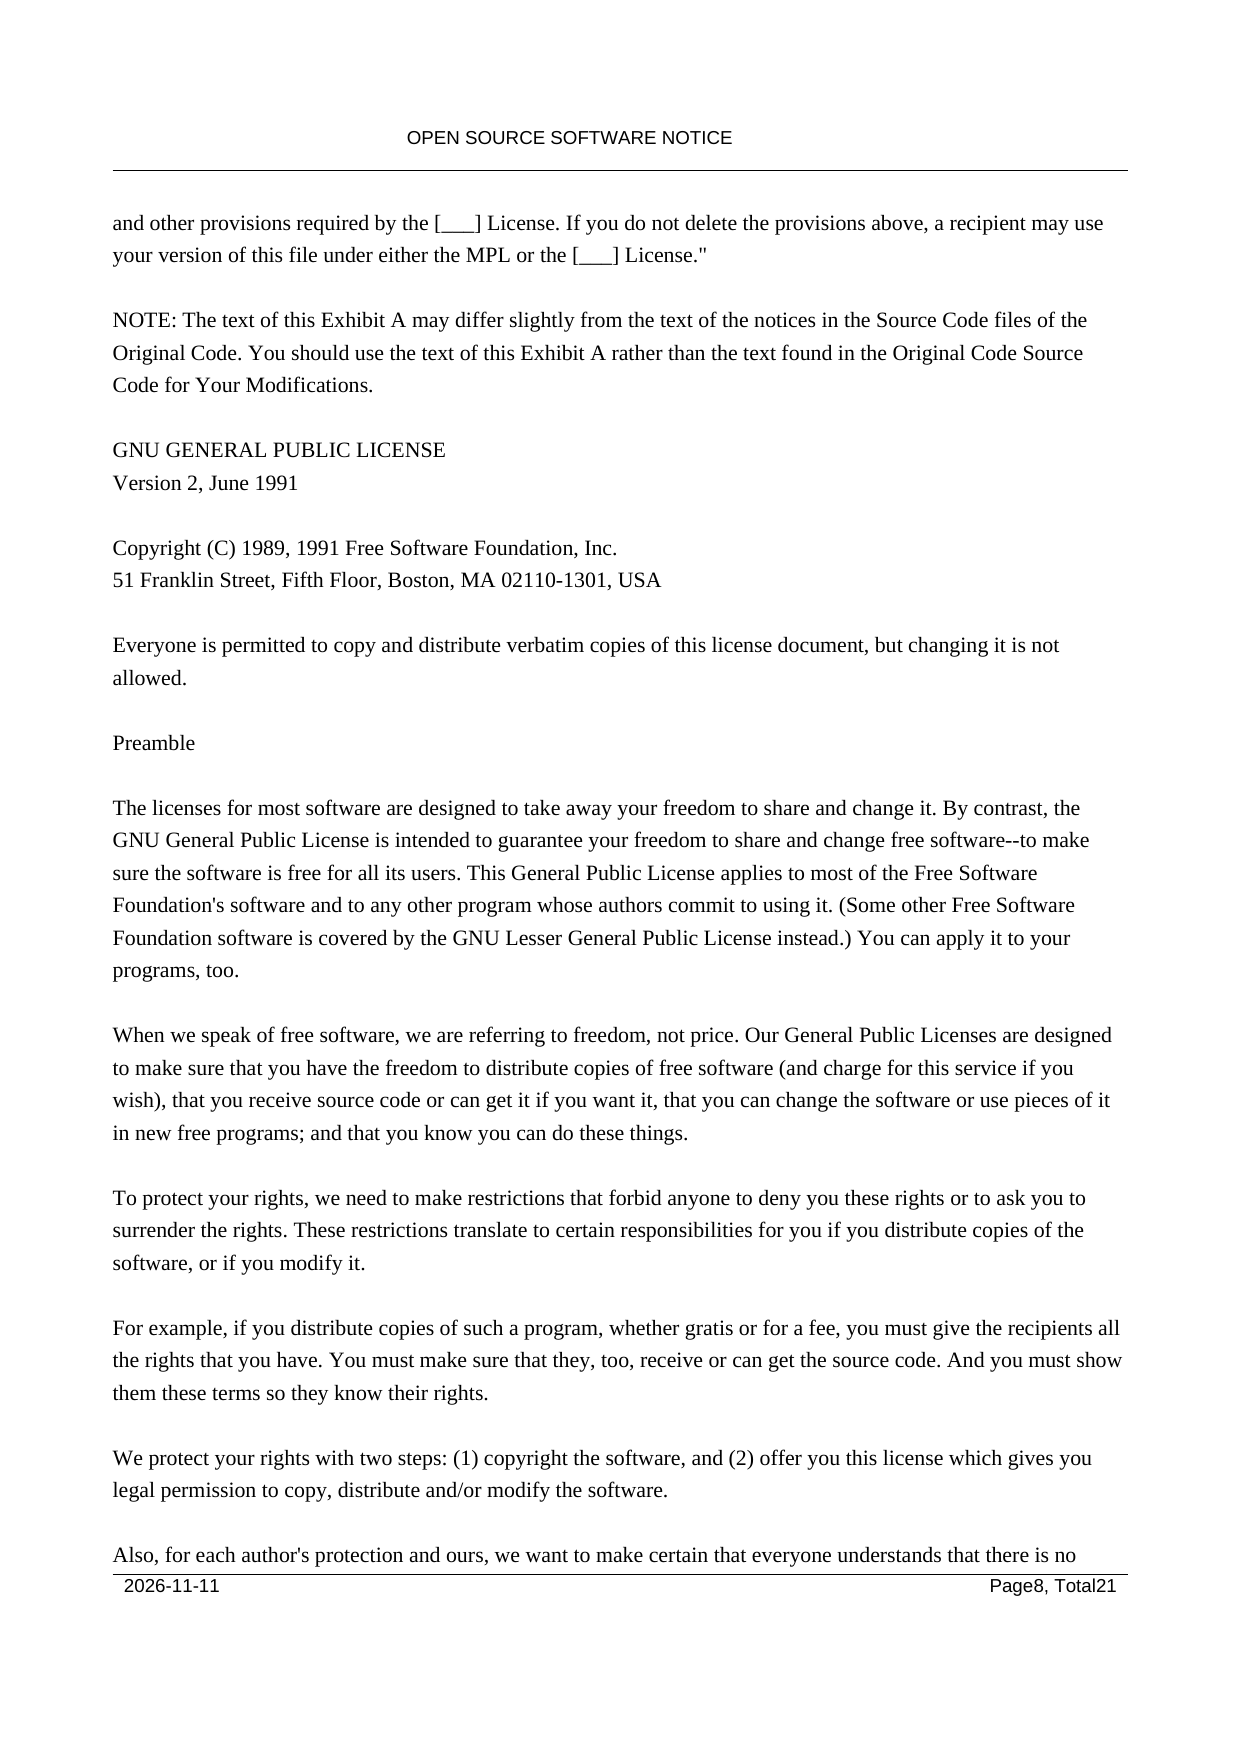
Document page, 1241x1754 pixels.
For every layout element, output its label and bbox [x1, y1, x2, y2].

text [112, 206, 1128, 1571]
